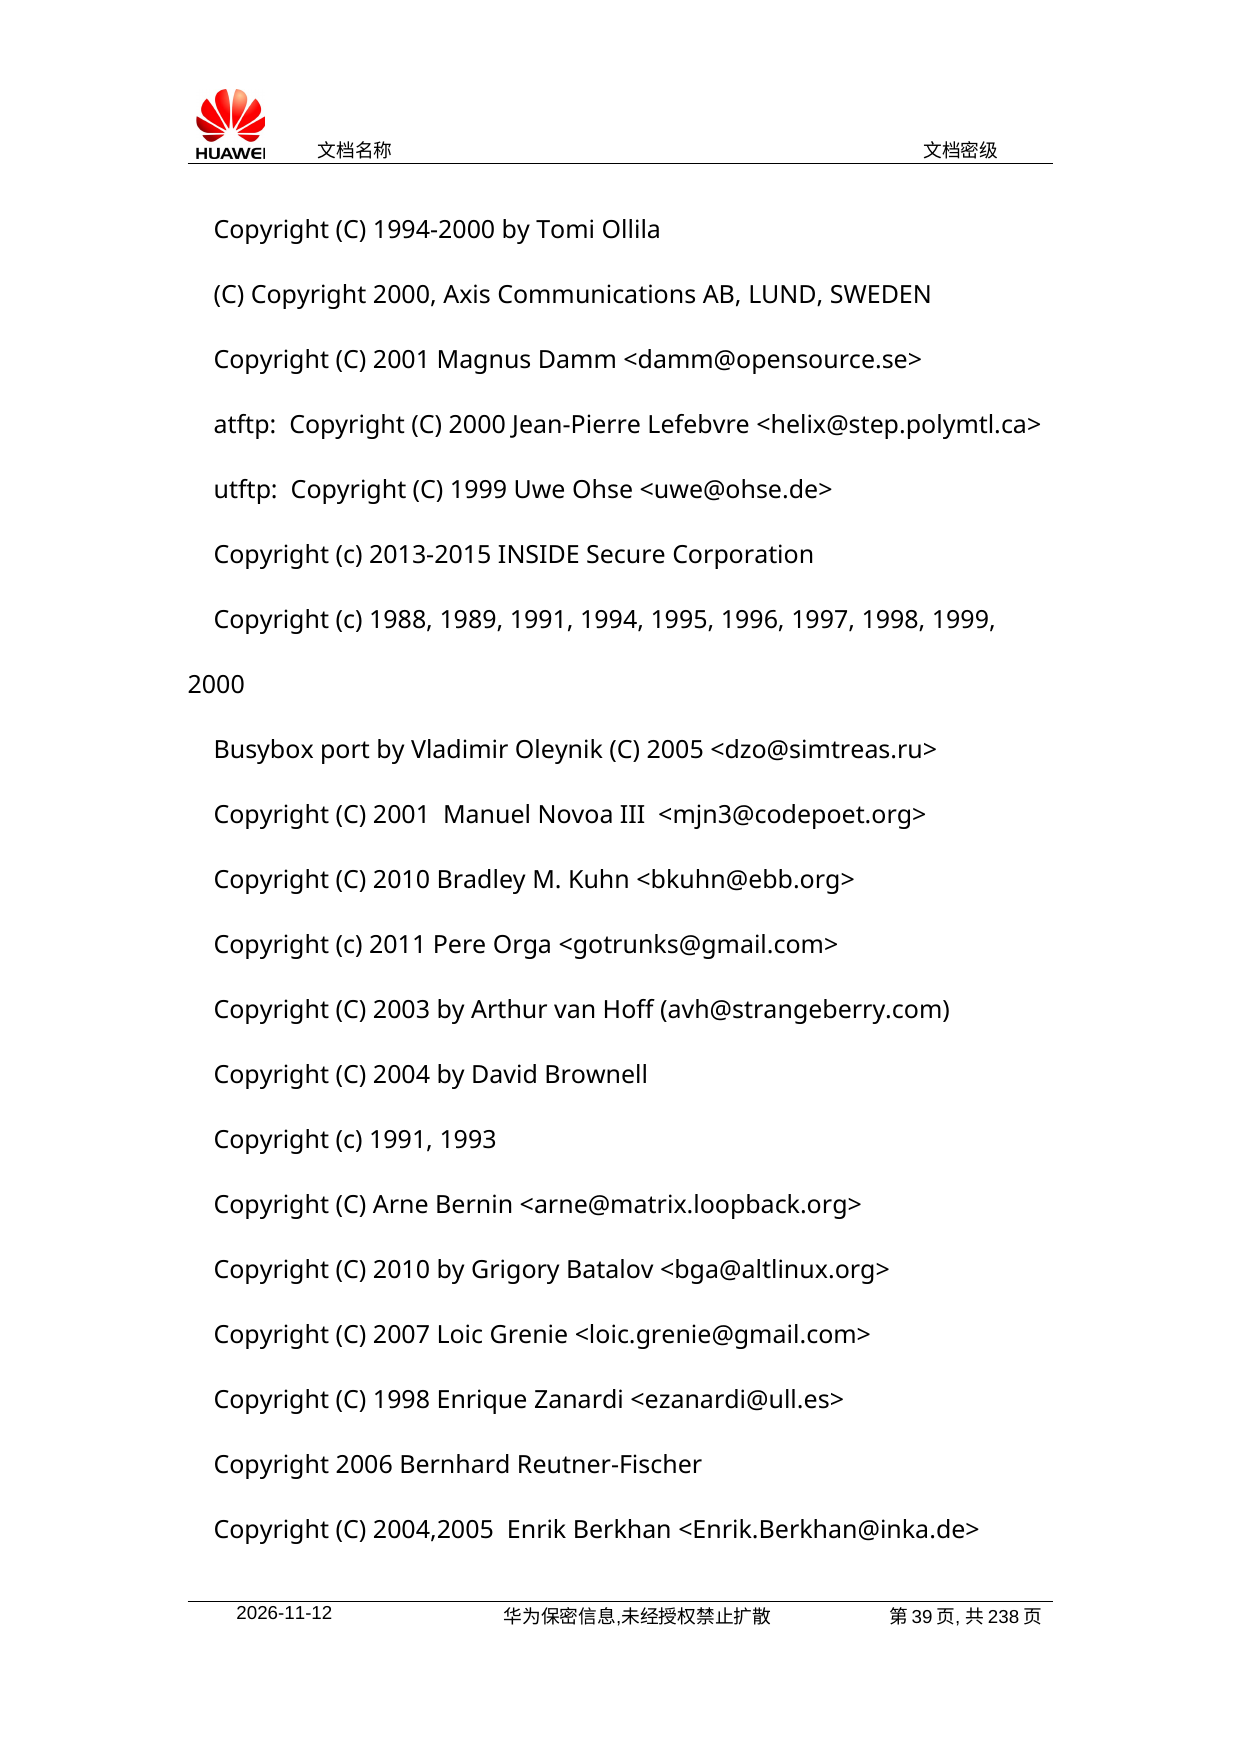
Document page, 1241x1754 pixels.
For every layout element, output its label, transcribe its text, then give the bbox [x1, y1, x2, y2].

text Copyright 2006 Bernhard Reutner-Fischer [187, 1431, 1053, 1496]
text Copyright (C) Arne Bernin <arne@matrix.loopback.org> [187, 1171, 1053, 1236]
picture [196, 89, 265, 159]
text Copyright (C) 2010 Bradley M. Kuhn <bkuhn@ebb.org> [187, 846, 1053, 911]
text Copyright (C) 2001 Manuel Novoa III <mjn3@codepoet.org> [187, 781, 1053, 846]
text Copyright (c) 2011 Pere Orga <gotrunks@gmail.com> [187, 911, 1053, 976]
text Copyright (c) 1991, 1993 [187, 1106, 1053, 1171]
text Copyright (C) 1998 Enrique Zanardi <ezanardi@ull.es> [187, 1366, 1053, 1431]
text atftp: Copyright (C) 2000 Jean-Pierre Lefebvre <helix@step.polymtl.ca> [187, 391, 1053, 456]
text Copyright (C) 1994-2000 by Tomi Ollila [187, 196, 1053, 261]
text Copyright (C) 2004 by David Brownell [187, 1041, 1053, 1106]
text Copyright (c) 2013-2015 INSIDE Secure Corporation [187, 521, 1053, 586]
text (C) Copyright 2000, Axis Communications AB, LUND, SWEDEN [187, 261, 1053, 326]
text Copyright (C) 2004,2005 Enrik Berkhan <Enrik.Berkhan@inka.de> [187, 1496, 1053, 1561]
text Copyright (C) 2010 by Grigory Batalov <bga@altlinux.org> [187, 1236, 1053, 1301]
text Busybox port by Vladimir Oleynik (C) 2005 <dzo@simtreas.ru> [187, 716, 1053, 781]
text Copyright (C) 2003 by Arthur van Hoff (avh@strangeberry.com) [187, 976, 1053, 1041]
text Copyright (C) 2007 Loic Grenie <loic.grenie@gmail.com> [187, 1301, 1053, 1366]
text Copyright (c) 1988, 1989, 1991, 1994, 1995, 1996, 1997, 1998, 1999, 2000 [187, 586, 1053, 716]
text Copyright (C) 2001 Magnus Damm <damm@opensource.se> [187, 326, 1053, 391]
text utftp: Copyright (C) 1999 Uwe Ohse <uwe@ohse.de> [187, 456, 1053, 521]
